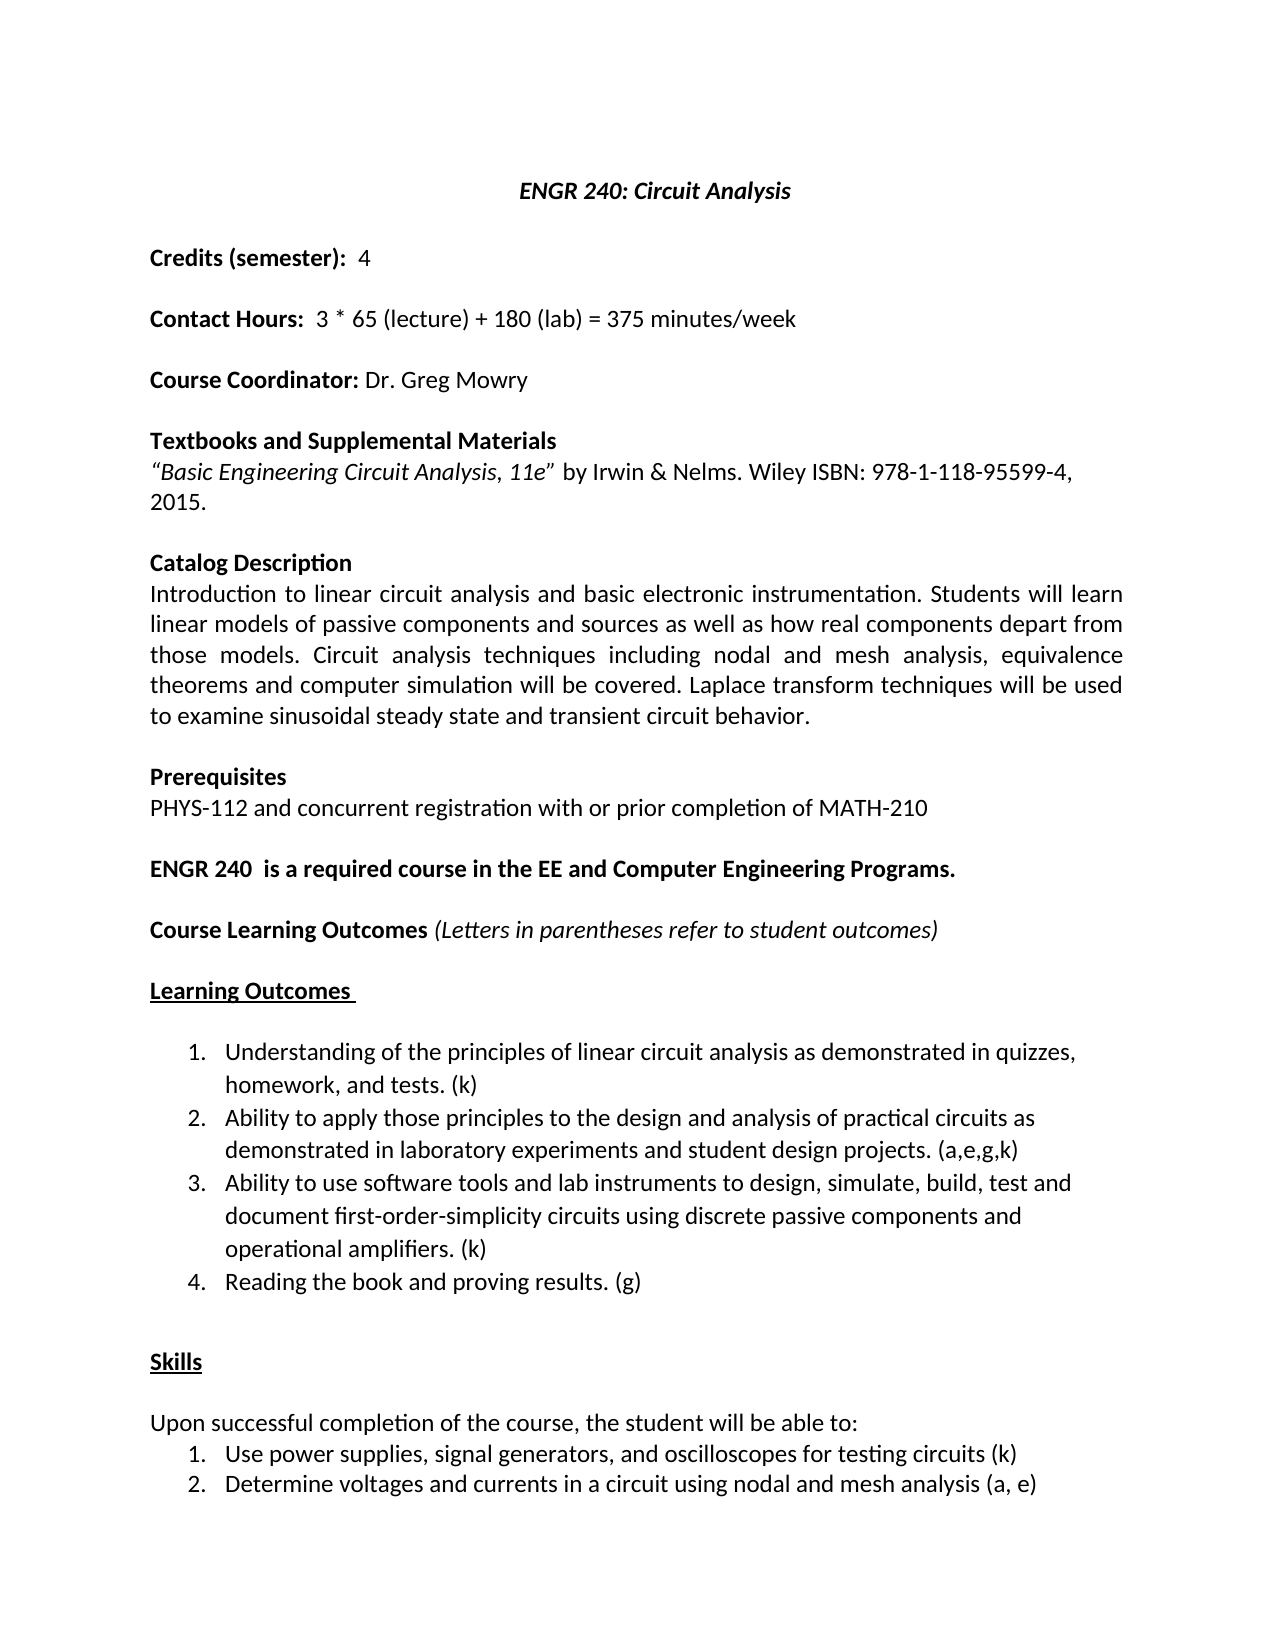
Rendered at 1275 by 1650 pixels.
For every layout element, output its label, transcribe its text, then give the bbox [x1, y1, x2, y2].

list Ability to use software tools and lab instruments to design, simulate, build, test and document first-order-simplicity circuits using discrete passive components and operational amplifiers. (k) [187, 1167, 1125, 1264]
subtitle ENGR 240: Circuit Analysis [187, 175, 1125, 206]
text Prerequisites [150, 761, 1125, 792]
list Understanding of the principles of linear circuit analysis as demonstrated in quizzes, homework, and tests. (k) [187, 1036, 1125, 1099]
list Ability to apply those principles to the design and analysis of practical circuits as demonstrated in laboratory experiments and student design projects. (a,e,g,k) [187, 1102, 1125, 1165]
text Introduction to linear circuit analysis and basic electronic instrumentation. Students will learn linear models of passive components and sources as well as how real components depart from those models. Circuit analysis techniques including nodal and mesh analysis, equivalence theorems and computer simulation will be covered. Laplace transform techniques will be used to examine sinusoidal steady state and transient circuit behavior. [150, 578, 1125, 731]
list Reading the book and proving results. (g) [187, 1266, 1125, 1297]
list Determine voltages and currents in a circuit using nodal and mesh analysis (a, e) [187, 1468, 1125, 1499]
text Catalog Description [150, 547, 1125, 578]
text Skills [150, 1346, 1125, 1377]
text Credits (semester): 4 [150, 242, 1125, 273]
text Learning Outcomes [150, 975, 1125, 1005]
text Course Coordinator: Dr. Greg Mowry [150, 364, 1125, 395]
text ENGR 240 is a required course in the EE and Computer Engineering Programs. [150, 853, 1125, 883]
text Contact Hours: 3 * 65 (lecture) + 180 (lab) = 375 minutes/week [150, 303, 1125, 334]
text “Basic Engineering Circuit Analysis, 11e” by Irwin & Nelms. Wiley ISBN: 978-1-118-95599-4, 2015. [150, 456, 1125, 517]
text Upon successful completion of the course, the student will be able to: [150, 1407, 1125, 1438]
text PHYS-112 and concurrent registration with or prior completion of MATH-210 [150, 792, 1125, 822]
text Textbooks and Supplemental Materials [150, 425, 1125, 456]
text Course Learning Outcomes (Letters in parentheses refer to student outcomes) [150, 914, 1125, 944]
list Use power supplies, signal generators, and oscilloscopes for testing circuits (k) [187, 1438, 1125, 1468]
